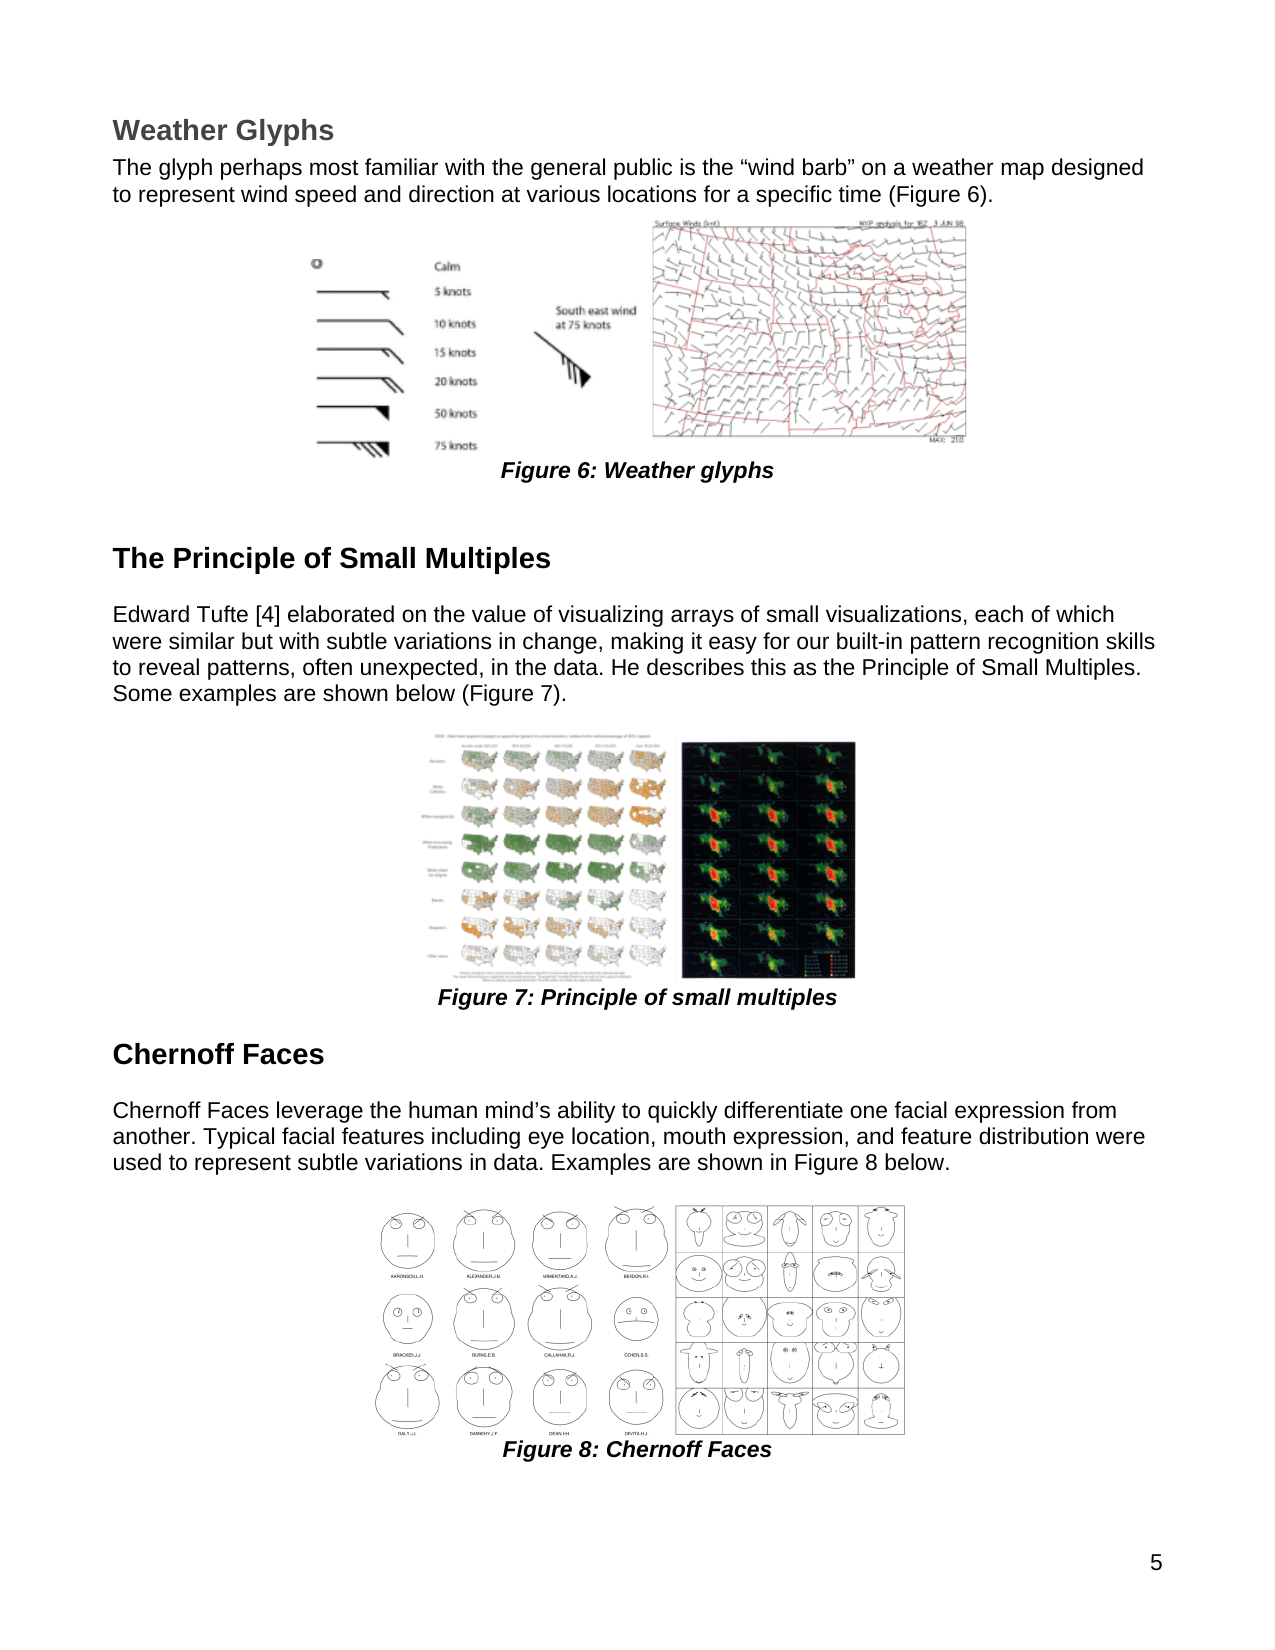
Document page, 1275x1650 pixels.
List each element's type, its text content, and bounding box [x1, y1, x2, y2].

picture [369, 1202, 906, 1436]
subtitle Weather Glyphs [112, 112, 1162, 146]
text Chernoff Faces leverage the human mind’s ability to quickly differentiate one facial expression from another. Typical facial features including eye location, mouth expression, and feature distribution were used to represent subtle variations in data. Examples are shown in Figure 8 below. [112, 1097, 1162, 1176]
picture [308, 259, 641, 458]
text Figure 6: Weather glyphs [112, 457, 1162, 484]
text The glyph perhaps most familiar with the general public is the “wind barb” on a weather map designed to represent wind speed and direction at various locations for a specific time (Figure 6). [112, 154, 1162, 207]
picture [417, 733, 858, 984]
text Chernoff Faces [112, 1037, 1162, 1070]
text Edward Tufte [4] elaborated on the value of visualizing arrays of small visualizations, each of which were similar but with subtle variations in change, making it easy for our built-in pattern recognition skills to reveal patterns, often unexpected, in the data. He describes this as the Principle of Small Multiples. Some examples are shown below (Figure 7). [112, 601, 1162, 707]
text Figure 7: Principle of small multiples [112, 984, 1162, 1010]
picture [652, 207, 967, 458]
text The Principle of Small Multiples [112, 541, 1162, 575]
text Figure 8: Chernoff Faces [112, 1436, 1162, 1462]
